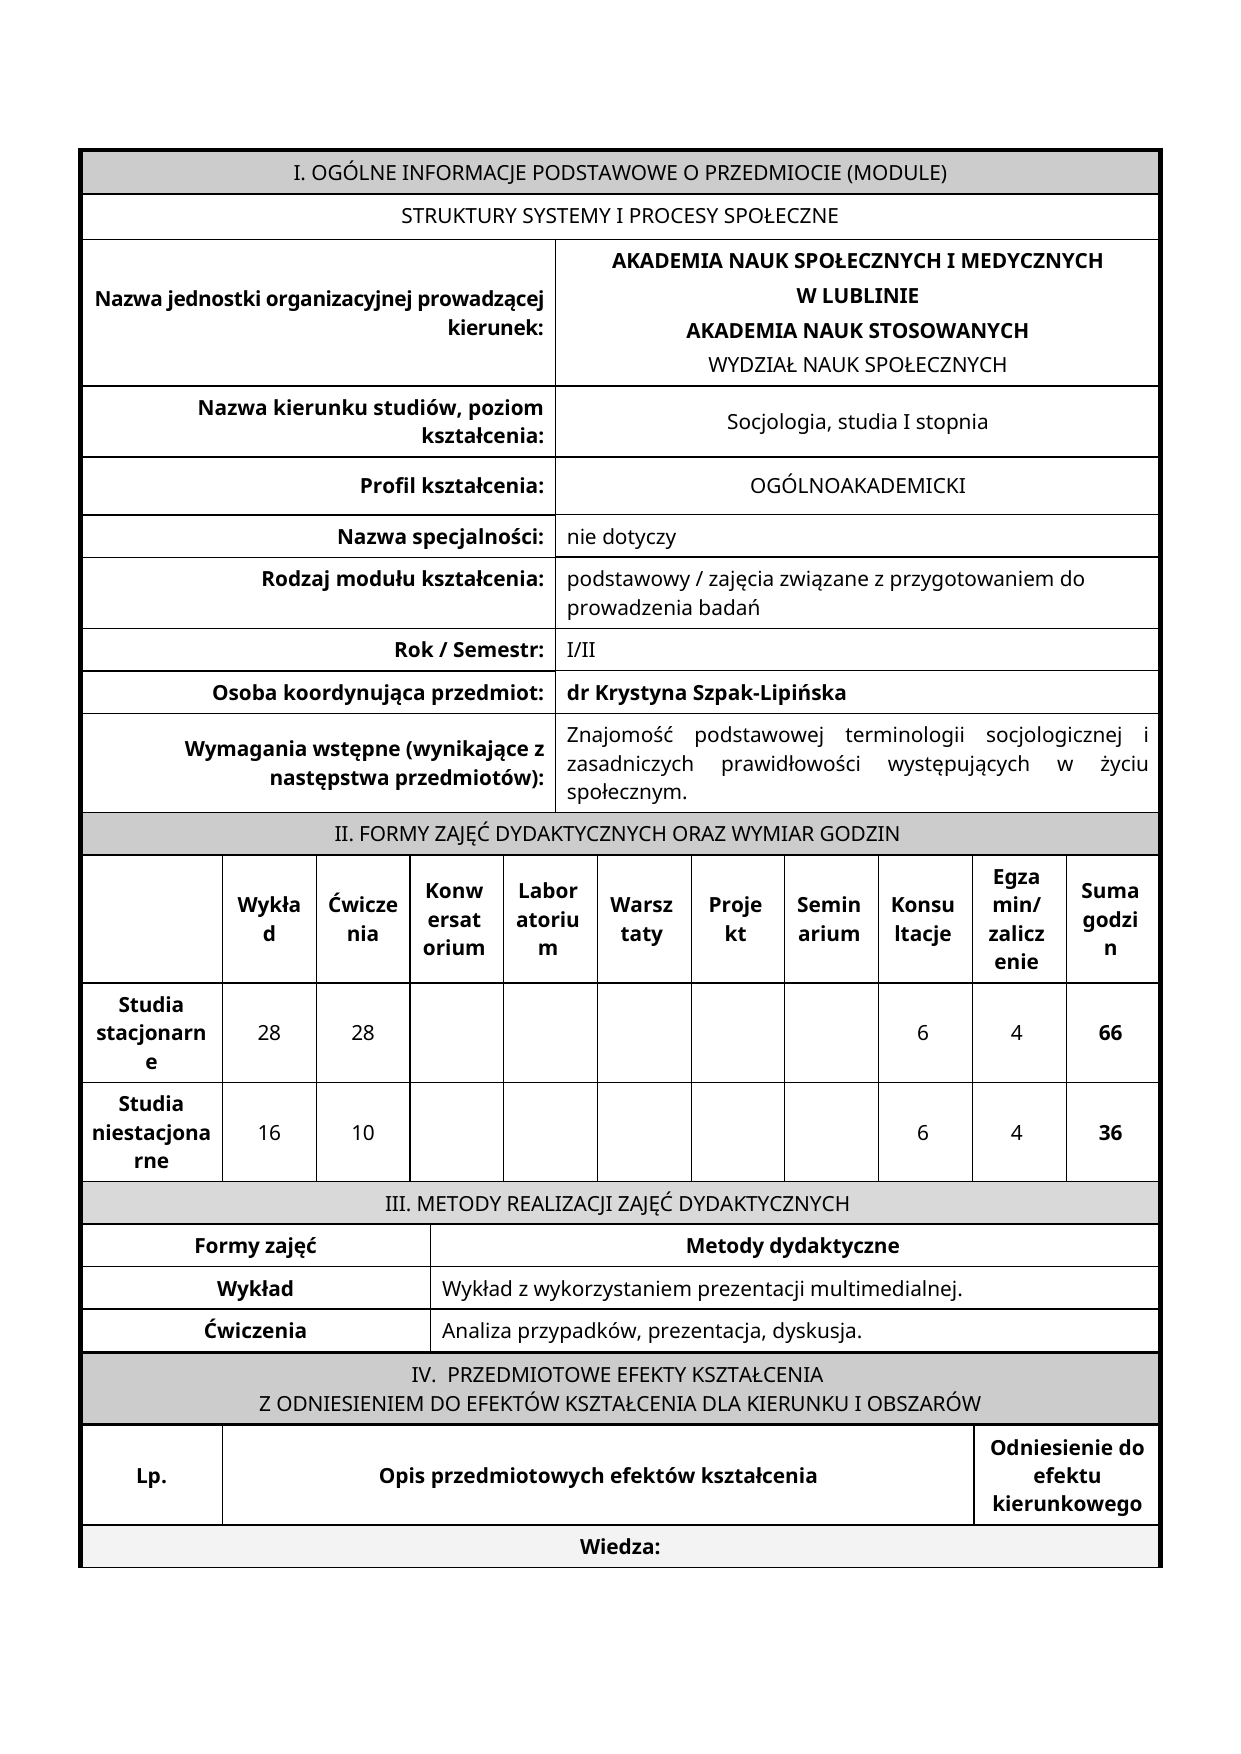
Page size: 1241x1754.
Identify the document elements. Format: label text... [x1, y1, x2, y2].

table_cell 28 [223, 984, 316, 1081]
table_cell [785, 984, 878, 1081]
table_cell Konsultacje [879, 856, 972, 982]
table_header I. OGÓLNE INFORMACJE PODSTAWOWE O PRZEDMIOCIE (MODULE) [83, 152, 1158, 193]
table_cell 36 [1067, 1083, 1158, 1181]
table_cell Profil kształcenia: [83, 458, 555, 514]
table_cell Nazwa specjalności: [83, 516, 555, 556]
table_cell [598, 984, 691, 1081]
table_cell [598, 1083, 691, 1181]
table_cell 6 [879, 984, 972, 1081]
table_cell Studia niestacjonarne [83, 1083, 222, 1181]
table_cell Opis przedmiotowych efektów kształcenia [223, 1426, 973, 1524]
table_cell [504, 984, 597, 1081]
table_cell 4 [973, 1083, 1066, 1181]
table_cell Egzamin/zaliczenie [973, 856, 1066, 982]
table_cell STRUKTURY SYSTEMY I PROCESY SPOŁECZNE [83, 195, 1158, 239]
table_cell Socjologia, studia I stopnia [556, 387, 1158, 456]
table_cell 16 [223, 1083, 316, 1181]
table_cell Osoba koordynująca przedmiot: [83, 672, 555, 712]
table_cell Odniesienie do efektu kierunkowego [975, 1426, 1158, 1524]
table_cell 28 [317, 984, 409, 1081]
table_cell [83, 856, 222, 982]
table_cell Projekt [692, 856, 784, 982]
table_cell Seminarium [785, 856, 878, 982]
table_cell Znajomość podstawowej terminologii socjologicznej i zasadniczych prawidłowości występujących w życiu społecznym. [556, 714, 1158, 812]
table_cell Wykład z wykorzystaniem prezentacji multimedialnej. [431, 1267, 1158, 1308]
table_cell [411, 984, 503, 1081]
table_cell Metody dydaktyczne [431, 1225, 1158, 1266]
table_cell Wymagania wstępne (wynikające z następstwa przedmiotów): [83, 714, 555, 812]
table_cell podstawowy / zajęcia związane z przygotowaniem do prowadzenia badań [556, 558, 1158, 627]
table_cell Konwersatorium [411, 856, 503, 982]
table_cell [411, 1083, 503, 1181]
table_cell [504, 1083, 597, 1181]
table_cell Lp. [83, 1426, 222, 1524]
table_cell Wiedza: [83, 1526, 1158, 1567]
table_cell 10 [317, 1083, 409, 1181]
table_cell Suma godzin [1067, 856, 1158, 982]
table_cell OGÓLNOAKADEMICKI [556, 458, 1158, 514]
table_cell AKADEMIA NAUK SPOŁECZNYCH I MEDYCZNYCH W LUBLINIE AKADEMIA NAUK STOSOWANYCH WYDZIAŁ NAUK SPOŁECZNYCH [556, 240, 1158, 385]
table_cell 6 [879, 1083, 972, 1181]
table_cell II. FORMY ZAJĘĆ DYDAKTYCZNYCH ORAZ WYMIAR GODZIN [83, 813, 1158, 854]
table_cell Ćwiczenia [83, 1310, 430, 1351]
table_cell [785, 1083, 878, 1181]
table_cell IV. PRZEDMIOTOWE EFEKTY KSZTAŁCENIA Z ODNIESIENIEM DO EFEKTÓW KSZTAŁCENIA DLA KIERUNKU I OBSZARÓW [83, 1354, 1158, 1423]
table_cell Rodzaj modułu kształcenia: [83, 558, 555, 627]
table_cell dr Krystyna Szpak-Lipińska [556, 671, 1158, 712]
table_cell Analiza przypadków, prezentacja, dyskusja. [431, 1310, 1158, 1351]
table_cell Nazwa kierunku studiów, poziom kształcenia: [83, 387, 555, 456]
table_cell 4 [973, 984, 1066, 1081]
table_cell III. METODY REALIZACJI ZAJĘĆ DYDAKTYCZNYCH [83, 1182, 1158, 1223]
table_cell [692, 1083, 784, 1181]
table_cell Laboratorium [504, 856, 597, 982]
table_cell Formy zajęć [83, 1225, 430, 1266]
table_cell Nazwa jednostki organizacyjnej prowadzącej kierunek: [83, 240, 555, 385]
table_cell Studia stacjonarne [83, 984, 222, 1081]
table_cell Ćwiczenia [317, 856, 409, 982]
table_cell Wykład [83, 1267, 430, 1308]
table_cell I/II [556, 629, 1158, 670]
table_cell Wykład [223, 856, 316, 982]
table_cell nie dotyczy [556, 515, 1158, 556]
table_cell Warsztaty [598, 856, 691, 982]
table_cell 66 [1067, 984, 1158, 1081]
table_cell Rok / Semestr: [83, 629, 555, 670]
table_cell [692, 984, 784, 1081]
